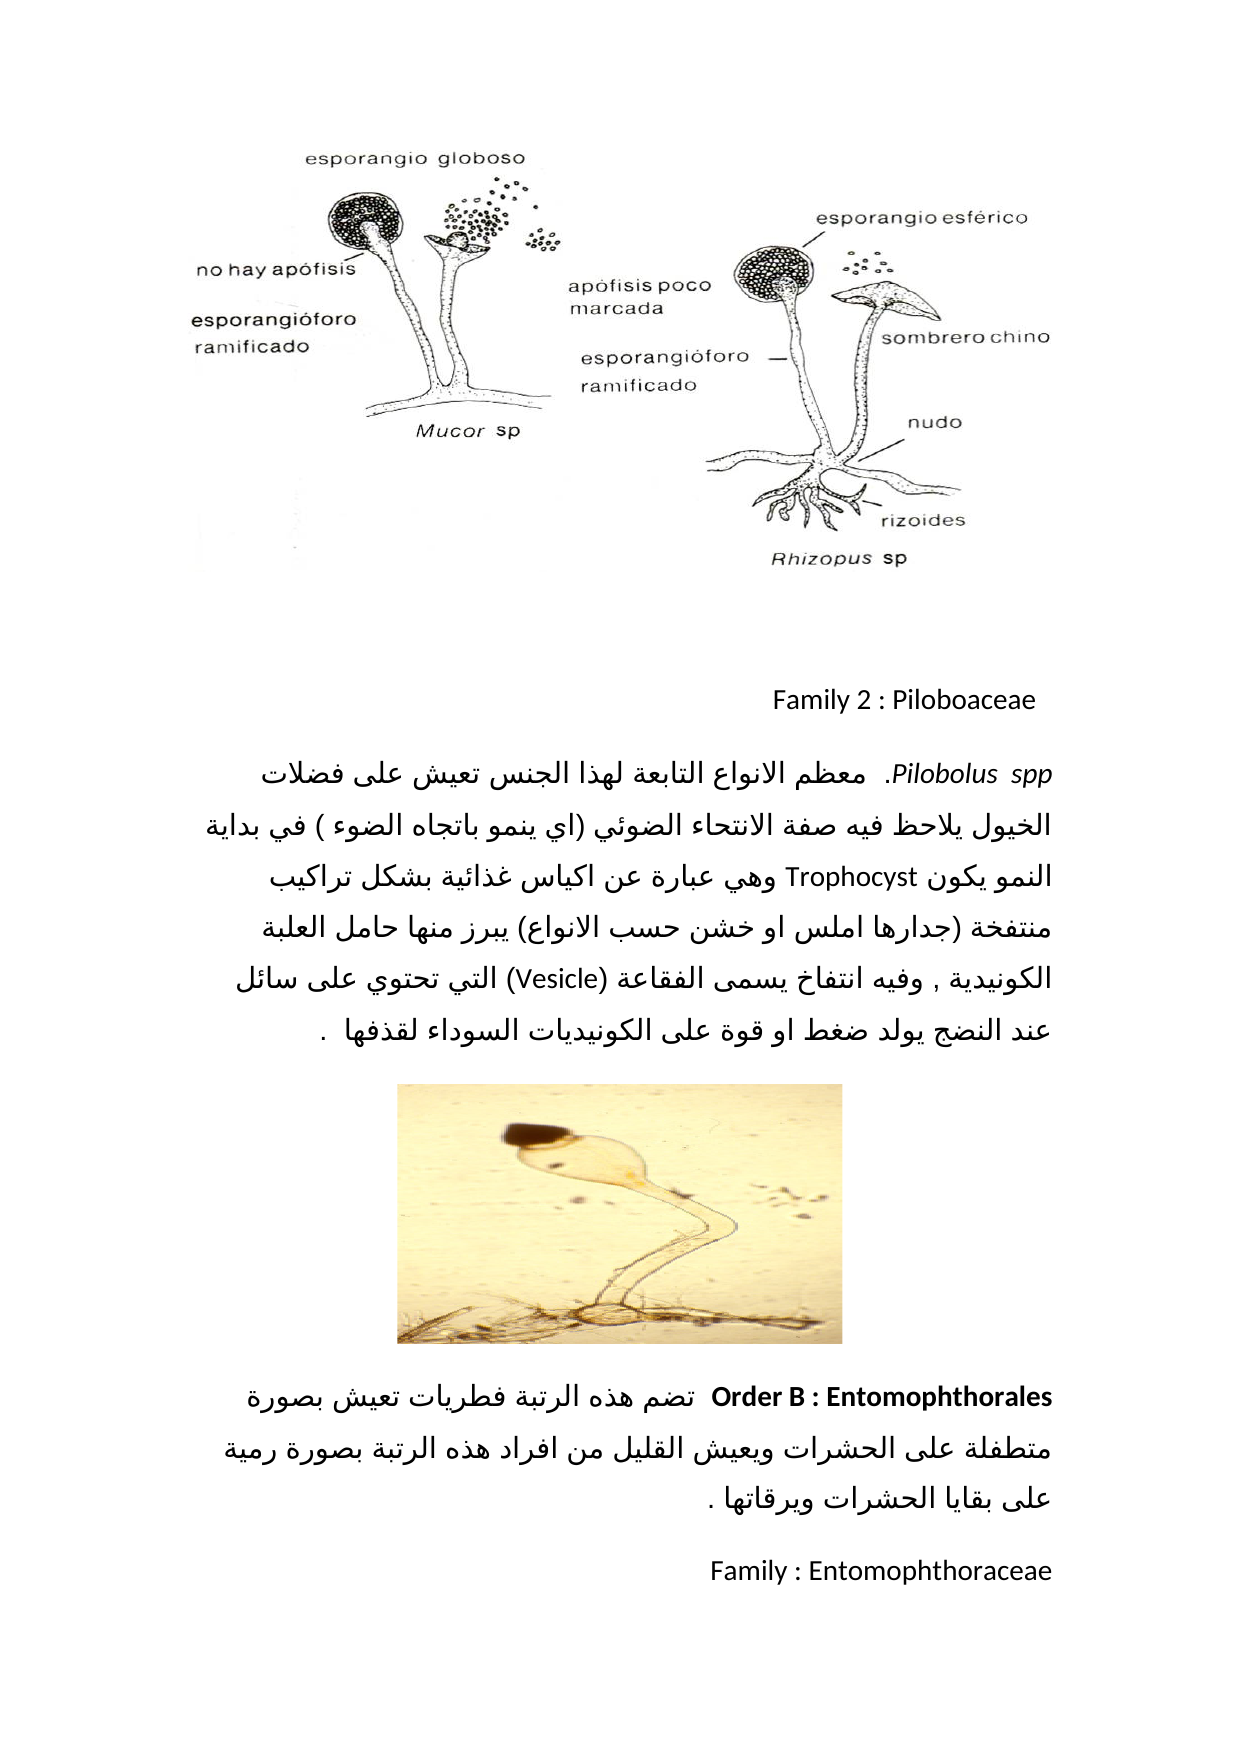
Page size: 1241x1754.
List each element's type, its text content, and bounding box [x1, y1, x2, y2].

text Family 2 : Piloboaceae [187, 681, 1053, 717]
text Order B : Entomophthorales تضم هذه الرتبة فطريات تعيش بصورة متطفلة على الحشرات ويعيش القليل من افراد هذه الرتبة بصورة رمية على بقايا الحشرات ويرقاتها . [187, 1378, 1053, 1514]
picture [397, 1084, 843, 1344]
text Family : Entomophthoraceae [187, 1552, 1053, 1588]
picture [187, 150, 1053, 572]
text Pilobolus spp. معظم الانواع التابعة لهذا الجنس تعيش على فضلات الخيول يلاحظ فيه صفة الانتحاء الضوئي (اي ينمو باتجاه الضوء ) في بداية النمو يكون Trophocyst وهي عبارة عن اكياس غذائية بشكل تراكيب منتفخة (جدارها املس او خشن حسب الانواع) يبرز منها حامل العلبة الكونيدية , وفيه انتفاخ يسمى الفقاعة (Vesicle) التي تحتوي على سائل عند النضج يولد ضغط او قوة على الكونيديات السوداء لقذفها . [187, 755, 1053, 1047]
